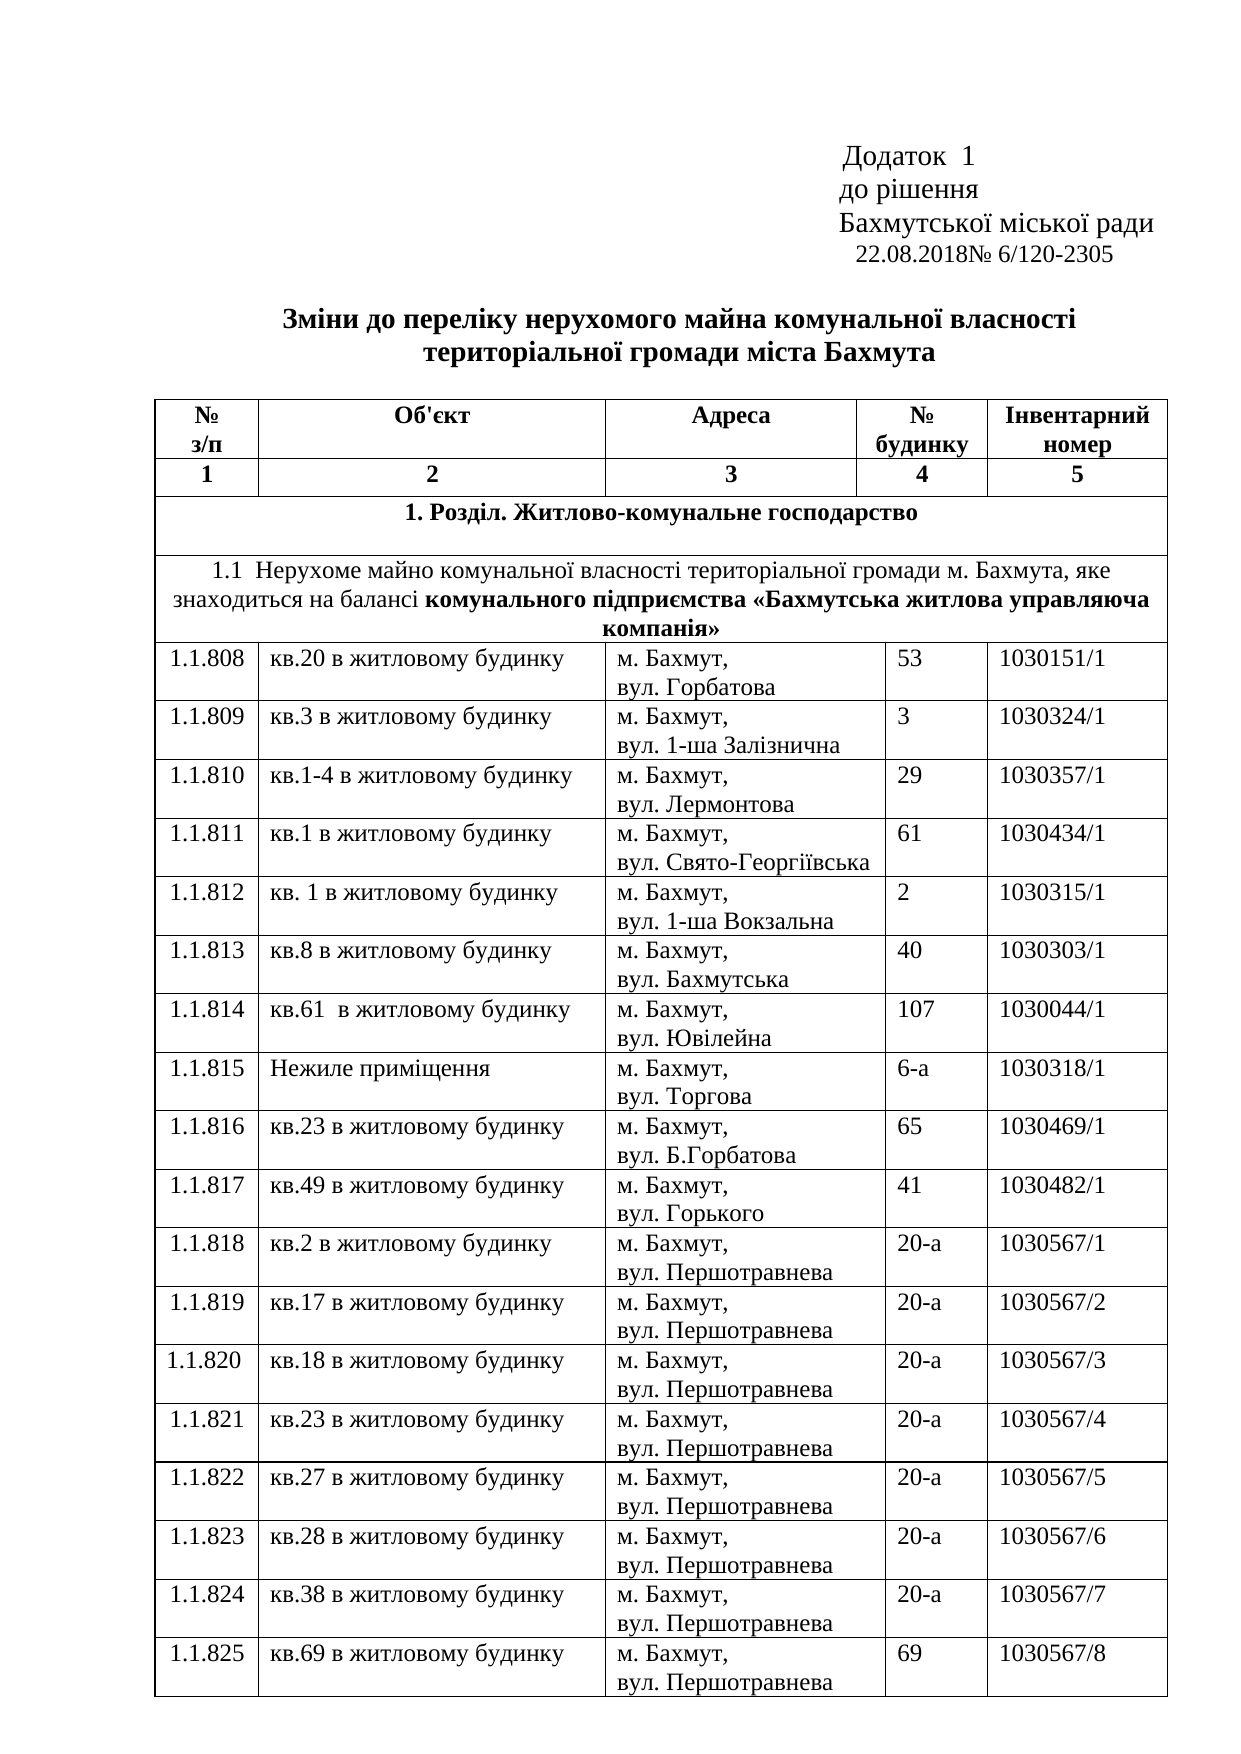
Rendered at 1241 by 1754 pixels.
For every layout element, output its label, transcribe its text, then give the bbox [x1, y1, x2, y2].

table_cell 1.1.816 [156, 1111, 258, 1169]
table_cell 1.1.819 [156, 1287, 258, 1344]
table_cell 1030469/1 [988, 1111, 1167, 1169]
table_cell кв.61 в житловому будинку [259, 994, 605, 1052]
table_cell 40 [886, 936, 987, 993]
text Додаток 1 [177, 138, 1181, 172]
table_cell 1030482/1 [988, 1170, 1167, 1227]
table_cell 1.1.814 [156, 994, 258, 1052]
table_cell 1.1.820 [156, 1345, 258, 1403]
table_cell 1.1.821 [156, 1404, 258, 1461]
table_cell м. Бахмут, вул. Б.Горбатова [606, 1111, 885, 1169]
table_cell 5 [988, 459, 1167, 496]
table_cell м. Бахмут, вул. Бахмутська [606, 936, 885, 993]
table_header № з/п [156, 400, 258, 458]
table_cell м. Бахмут, вул. Першотравнева [606, 1638, 885, 1696]
table_cell 20-а [886, 1521, 987, 1578]
table_cell 61 [886, 819, 987, 876]
table_cell м. Бахмут, вул. Першотравнева [606, 1580, 885, 1637]
table_cell м. Бахмут, вул. Першотравнева [606, 1404, 885, 1461]
table_cell м. Бахмут, вул. Горького [606, 1170, 885, 1227]
table_cell кв.23 в житловому будинку [259, 1404, 605, 1461]
table_cell кв.49 в житловому будинку [259, 1170, 605, 1227]
table_cell 107 [886, 994, 987, 1052]
table_cell 1.1.811 [156, 819, 258, 876]
table_cell м. Бахмут, вул. Першотравнева [606, 1463, 885, 1520]
table_cell 1030567/2 [988, 1287, 1167, 1344]
table_cell м. Бахмут, вул. 1-ша Вокзальна [606, 877, 885, 934]
text Бахмутської міської ради [177, 205, 1181, 239]
table_cell 29 [886, 760, 987, 817]
table_cell 1 [156, 459, 258, 496]
table_cell 1030044/1 [988, 994, 1167, 1052]
table_header Інвентарний номер [988, 400, 1167, 458]
text до рішення [177, 172, 1181, 205]
table_cell кв.69 в житловому будинку [259, 1638, 605, 1696]
table_cell кв.17 в житловому будинку [259, 1287, 605, 1344]
table_cell 20-а [886, 1404, 987, 1461]
table_cell м. Бахмут, вул. Ювілейна [606, 994, 885, 1052]
table_cell 1030434/1 [988, 819, 1167, 876]
table_cell м. Бахмут, вул. Горбатова [606, 643, 885, 700]
table_header Об'єкт [259, 400, 605, 458]
table_cell кв.38 в житловому будинку [259, 1580, 605, 1637]
table_cell 1.1 Нерухоме майно комунальної власності територіальної громади м. Бахмута, яке знаходиться на балансі комунального підприємства «Бахмутська житлова управляюча компанія» [156, 556, 1167, 642]
table_cell 4 [857, 459, 987, 496]
table_cell кв.8 в житловому будинку [259, 936, 605, 993]
table_cell 1030567/4 [988, 1404, 1167, 1461]
table_cell 1030567/1 [988, 1228, 1167, 1286]
table_cell 1.1.822 [156, 1463, 258, 1520]
text територіальної громади міста Бахмута [177, 334, 1181, 368]
table_cell 69 [886, 1638, 987, 1696]
table_cell 41 [886, 1170, 987, 1227]
table_cell 1030357/1 [988, 760, 1167, 817]
table_cell 2 [886, 877, 987, 934]
table_cell кв.23 в житловому будинку [259, 1111, 605, 1169]
table_cell 3 [606, 459, 856, 496]
table_cell м. Бахмут, вул. Першотравнева [606, 1345, 885, 1403]
table_cell 1. Розділ. Житлово-комунальне господарство [156, 497, 1167, 554]
table_cell 2 [259, 459, 605, 496]
table_cell 1030567/7 [988, 1580, 1167, 1637]
table_cell 1.1.815 [156, 1053, 258, 1110]
table_header Адреса [606, 400, 856, 458]
table_cell 1030567/3 [988, 1345, 1167, 1403]
table_cell 1.1.817 [156, 1170, 258, 1227]
table_cell кв.18 в житловому будинку [259, 1345, 605, 1403]
table_header № будинку [857, 400, 987, 458]
table_cell 3 [886, 701, 987, 759]
table_cell 1.1.824 [156, 1580, 258, 1637]
table_cell 20-а [886, 1287, 987, 1344]
text Зміни до переліку нерухомого майна комунальної власності [177, 301, 1181, 334]
table_cell 1.1.810 [156, 760, 258, 817]
table_cell 1.1.818 [156, 1228, 258, 1286]
table_cell 1.1.823 [156, 1521, 258, 1578]
table_cell кв.27 в житловому будинку [259, 1463, 605, 1520]
table_cell м. Бахмут, вул. Першотравнева [606, 1228, 885, 1286]
table_cell кв.1-4 в житловому будинку [259, 760, 605, 817]
table_cell 1030303/1 [988, 936, 1167, 993]
table_cell м. Бахмут, вул. Свято-Георгіївська [606, 819, 885, 876]
table_cell кв.1 в житловому будинку [259, 819, 605, 876]
table_cell 6-а [886, 1053, 987, 1110]
table_cell 1030324/1 [988, 701, 1167, 759]
table_cell Нежиле приміщення [259, 1053, 605, 1110]
table_cell 1.1.813 [156, 936, 258, 993]
table_cell кв. 1 в житловому будинку [259, 877, 605, 934]
table_cell кв.3 в житловому будинку [259, 701, 605, 759]
table_cell м. Бахмут, вул. 1-ша Залізнична [606, 701, 885, 759]
table_cell 20-а [886, 1580, 987, 1637]
table_cell 1.1.808 [156, 643, 258, 700]
table_cell 1.1.809 [156, 701, 258, 759]
table_cell 20-а [886, 1463, 987, 1520]
text 22.08.2018№ 6/120-2305 [177, 239, 1181, 267]
table_cell 1030318/1 [988, 1053, 1167, 1110]
table_cell 20-а [886, 1345, 987, 1403]
table_cell 1030567/6 [988, 1521, 1167, 1578]
table_cell 1030151/1 [988, 643, 1167, 700]
table_cell м. Бахмут, вул. Торгова [606, 1053, 885, 1110]
table_cell м. Бахмут, вул. Лермонтова [606, 760, 885, 817]
table_cell 65 [886, 1111, 987, 1169]
table_cell 1030567/5 [988, 1463, 1167, 1520]
table_cell м. Бахмут, вул. Першотравнева [606, 1287, 885, 1344]
table_cell кв.2 в житловому будинку [259, 1228, 605, 1286]
table_cell 1.1.825 [156, 1638, 258, 1696]
table_cell 1.1.812 [156, 877, 258, 934]
table_cell 20-а [886, 1228, 987, 1286]
table_cell м. Бахмут, вул. Першотравнева [606, 1521, 885, 1578]
table_cell кв.28 в житловому будинку [259, 1521, 605, 1578]
table_cell 1030315/1 [988, 877, 1167, 934]
table_cell кв.20 в житловому будинку [259, 643, 605, 700]
table_cell 1030567/8 [988, 1638, 1167, 1696]
table_cell 53 [886, 643, 987, 700]
